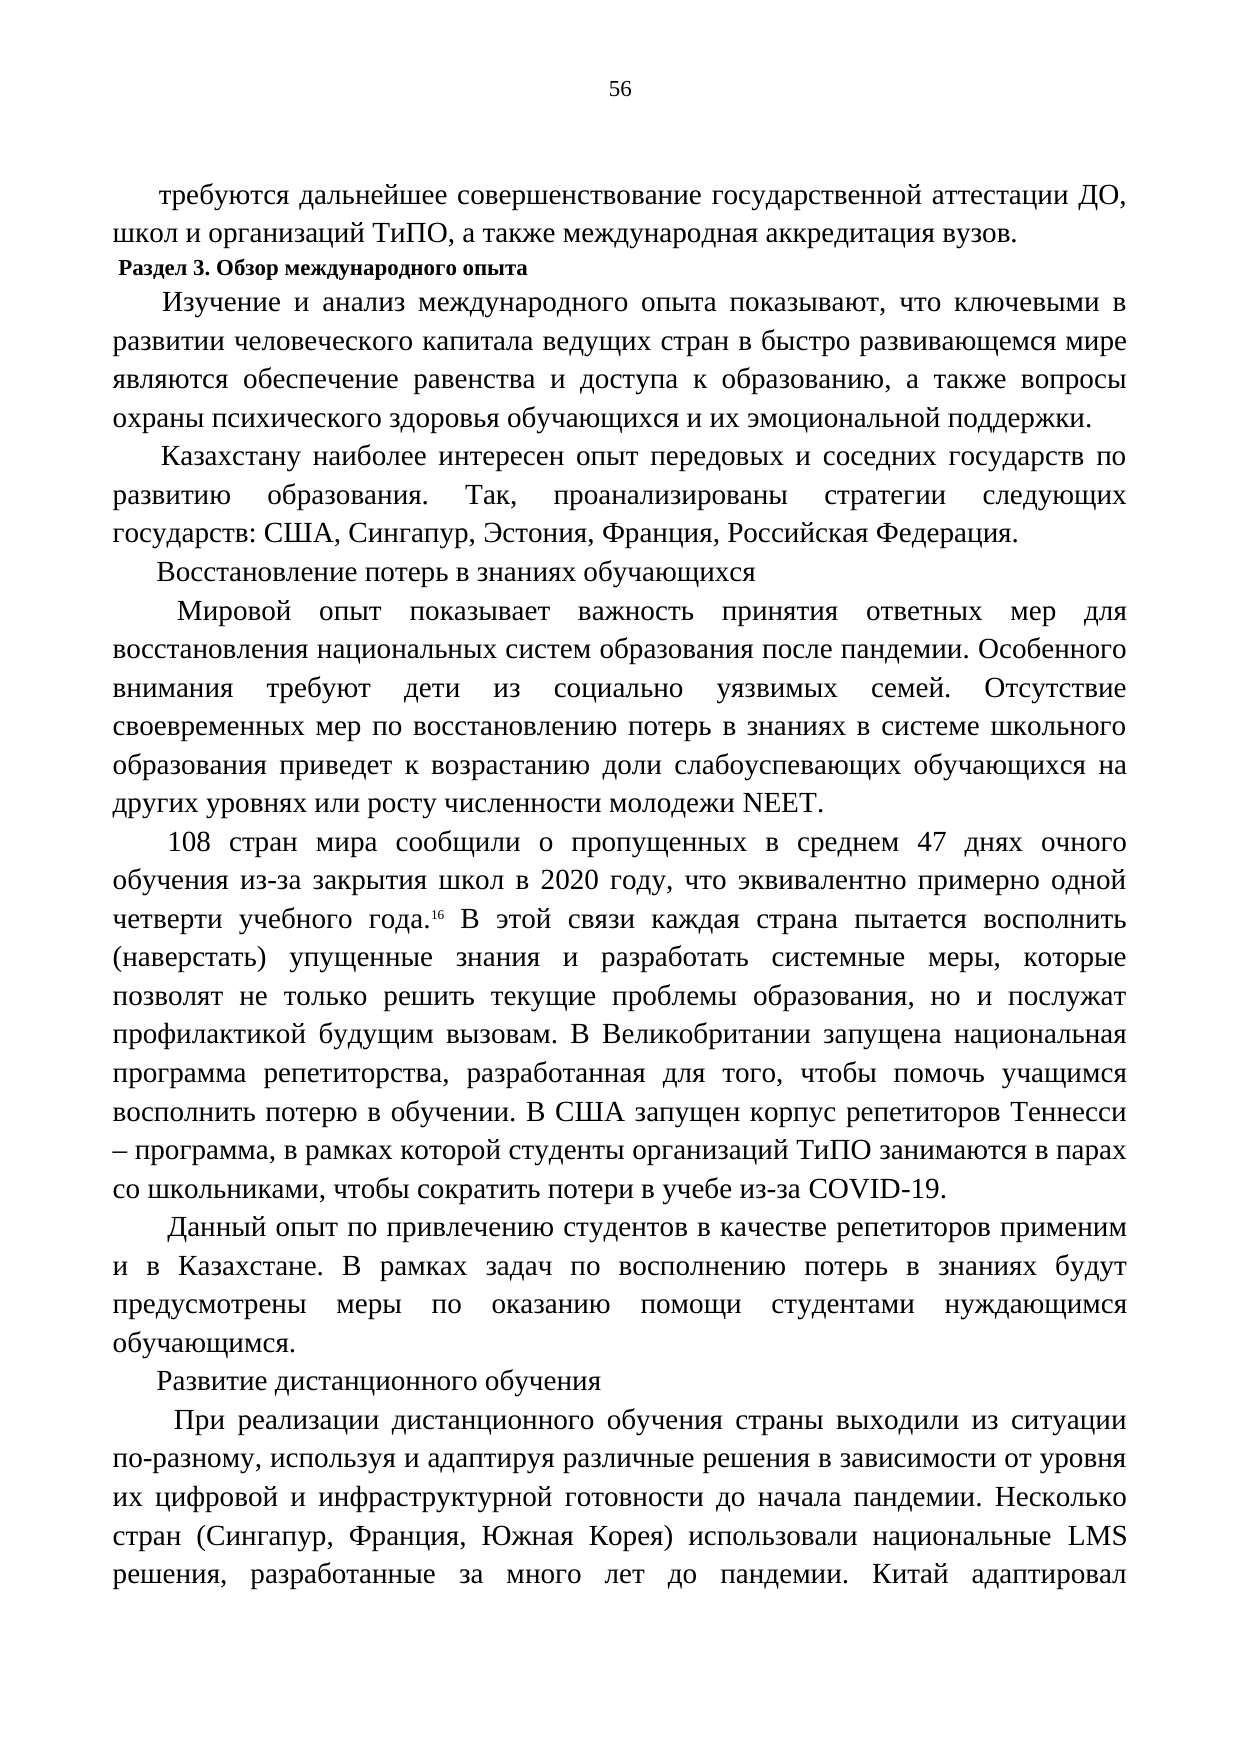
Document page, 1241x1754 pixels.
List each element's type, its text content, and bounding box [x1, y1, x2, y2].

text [112, 1402, 1128, 1590]
text Развитие дистанционного обучения [112, 1363, 1128, 1397]
text 108 стран мира сообщили о пропущенных в среднем 47 днях очного обучения из-за закрытия школ в 2020 году, что эквивалентно примерно одной четверти учебного года.16 В этой связи каждая страна пытается восполнить (наверстать) упущенные знания и разработать системные меры, которые позволят не только решить текущие проблемы образования, но и послужат профилактикой будущим вызовам. В Великобритании запущена национальная программа репетиторства, разработанная для того, чтобы помочь учащимся восполнить потерю в обучении. В США запущен корпус репетиторов Теннесси – программа, в рамках которой студенты организаций ТиПО занимаются в парах со школьниками, чтобы сократить потери в учебе из-за COVID-19. [112, 824, 1128, 1204]
text Раздел 3. Обзор международного опыта [112, 254, 1128, 281]
text Восстановление потерь в знаниях обучающихся [112, 554, 1128, 588]
text Мировой опыт показывает важность принятия ответных мер для восстановления национальных систем образования после пандемии. Особенного внимания требуют дети из социально уязвимых семей. Отсутствие своевременных мер по восстановлению потерь в знаниях в системе школьного образования приведет к возрастанию доли слабоуспевающих обучающихся на других уровнях или росту численности молодежи NEET. [112, 593, 1128, 819]
text Казахстану наиболее интересен опыт передовых и соседних государств по развитию образования. Так, проанализированы стратегии следующих государств: США, Сингапур, Эстония, Франция, Российская Федерация. [112, 438, 1128, 549]
text Данный опыт по привлечению студентов в качестве репетиторов применим и в Казахстане. В рамках задач по восполнению потерь в знаниях будут предусмотрены меры по оказанию помощи студентами нуждающимся обучающимся. [112, 1209, 1128, 1358]
text требуются дальнейшее совершенствование государственной аттестации ДО, школ и организаций ТиПО, а также международная аккредитация вузов. [112, 177, 1128, 249]
text Изучение и анализ международного опыта показывают, что ключевыми в развитии человеческого капитала ведущих стран в быстро развивающемся мире являются обеспечение равенства и доступа к образованию, а также вопросы охраны психического здоровья обучающихся и их эмоциональной поддержки. [112, 284, 1128, 433]
